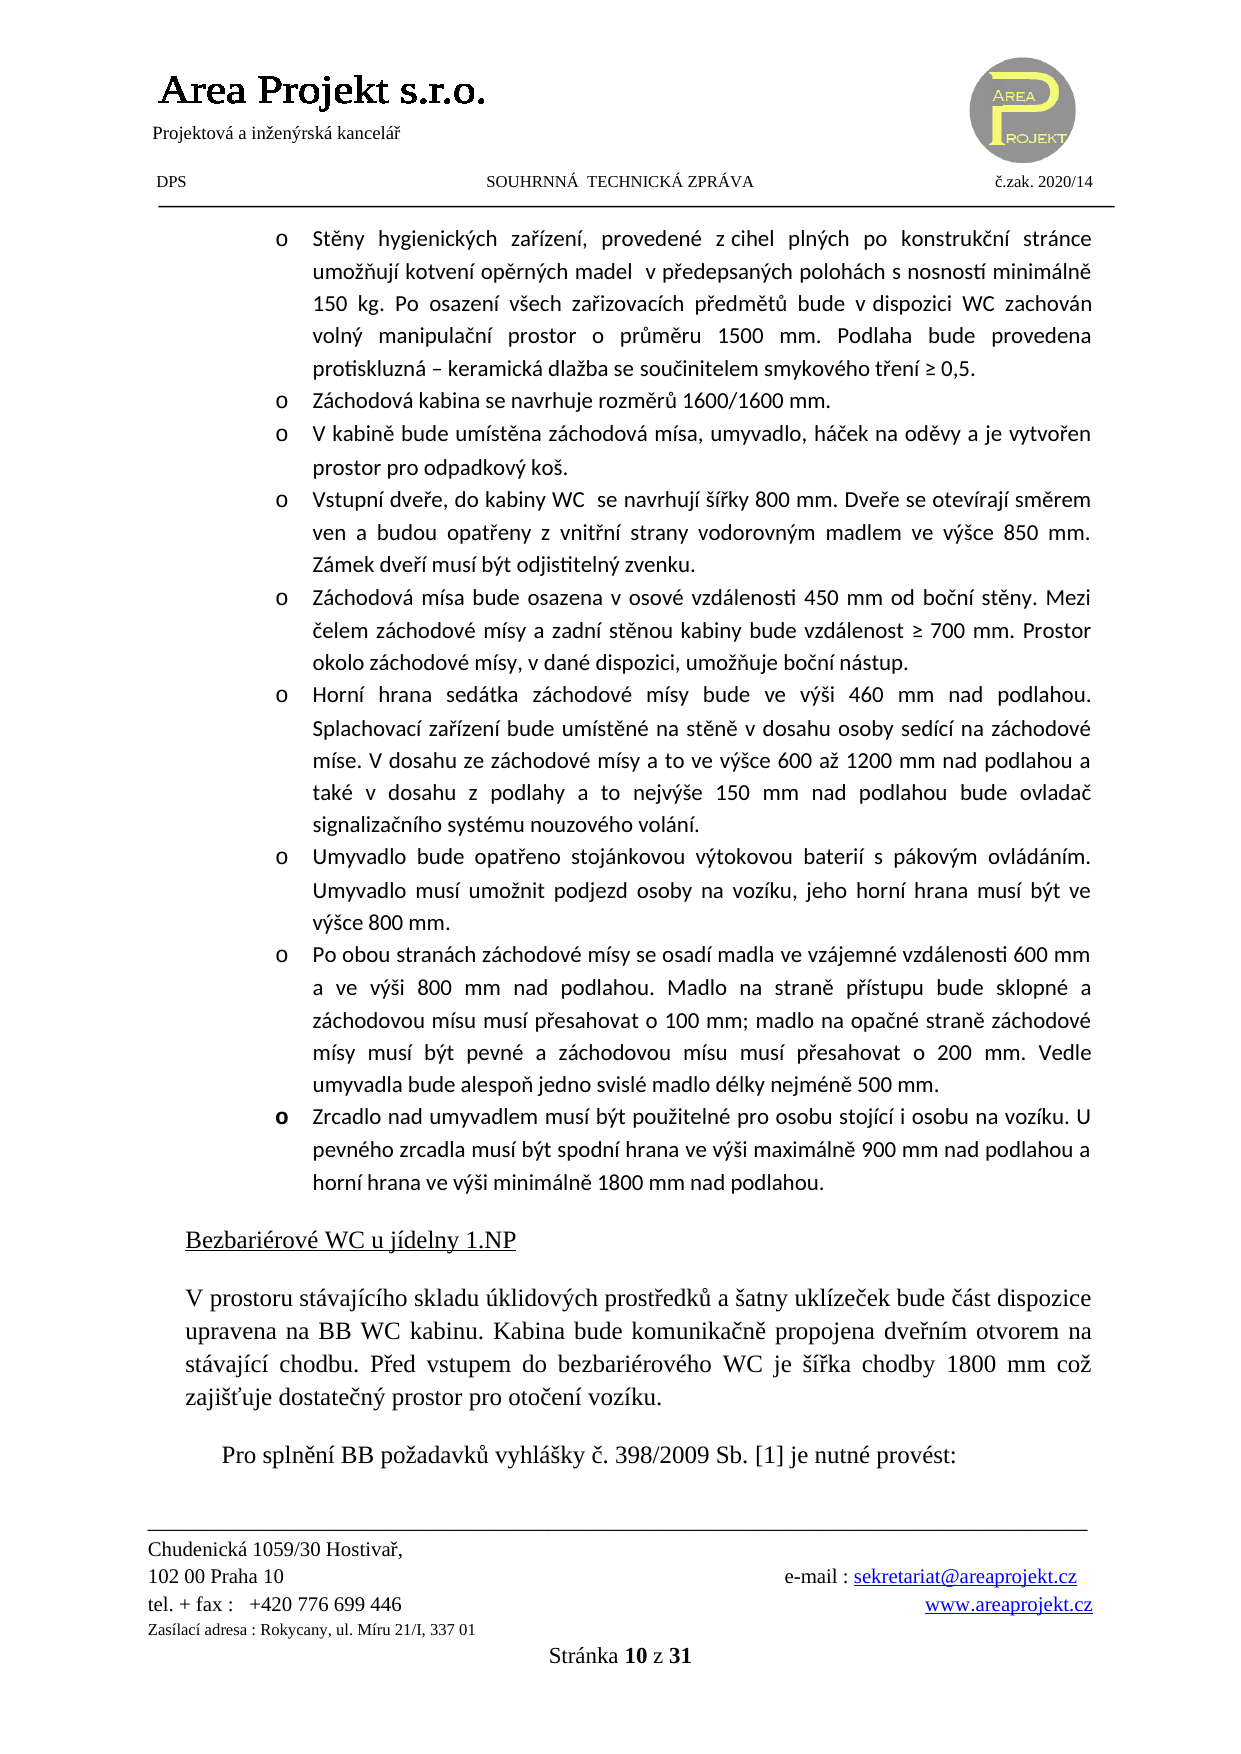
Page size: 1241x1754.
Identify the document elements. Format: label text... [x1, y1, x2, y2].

list Záchodová kabina se navrhuje rozměrů 1600/1600 mm. [275, 386, 1092, 415]
list Zrcadlo nad umyvadlem musí být použitelné pro osobu stojící i osobu na vozíku. U pevného zrcadla musí být spodní hrana ve výši maximálně 900 mm nad podlahou a horní hrana ve výši minimálně 1800 mm nad podlahou. [275, 1102, 1092, 1196]
text Bezbariérové WC u jídelny 1.NP [185, 1225, 1092, 1254]
text V prostoru stávajícího skladu úklidových prostředků a šatny uklízeček bude část dispozice upravena na BB WC kabinu. Kabina bude komunikačně propojena dveřním otvorem na stávající chodbu. Před vstupem do bezbariérového WC je šířka chodby 1800 mm což zajišťuje dostatečný prostor pro otočení vozíku. [185, 1283, 1092, 1411]
list V kabině bude umístěna záchodová mísa, umyvadlo, háček na oděvy a je vytvořen prostor pro odpadkový koš. [275, 419, 1092, 481]
list Stěny hygienických zařízení, provedené z cihel plných po konstrukční stránce umožňují kotvení opěrných madel v předepsaných polohách s nosností minimálně 150 kg. Po osazení všech zařizovacích předmětů bude v dispozici WC zachován volný manipulační prostor o průměru 1500 mm. Podlaha bude provedena protiskluzná – keramická dlažba se součinitelem smykového tření ≥ 0,5. [275, 224, 1092, 382]
list Záchodová mísa bude osazena v osové vzdálenosti 450 mm od boční stěny. Mezi čelem záchodové mísy a zadní stěnou kabiny bude vzdálenost ≥ 700 mm. Prostor okolo záchodové mísy, v dané dispozici, umožňuje boční nástup. [275, 583, 1092, 676]
list Po obou stranách záchodové mísy se osadí madla ve vzájemné vzdálenosti 600 mm a ve výši 800 mm nad podlahou. Madlo na straně přístupu bude sklopné a záchodovou mísu musí přesahovat o 100 mm; madlo na opačné straně záchodové mísy musí být pevné a záchodovou mísu musí přesahovat o 200 mm. Vedle umyvadla bude alespoň jedno svislé madlo délky nejméně 500 mm. [275, 940, 1092, 1098]
list Horní hrana sedátka záchodové mísy bude ve výši 460 mm nad podlahou. Splachovací zařízení bude umístěné na stěně v dosahu osoby sedící na záchodové míse. V dosahu ze záchodové mísy a to ve výšce 600 až 1200 mm nad podlahou a také v dosahu z podlahy a to nejvýše 150 mm nad podlahou bude ovladač signalizačního systému nouzového volání. [275, 680, 1092, 838]
picture [954, 52, 1093, 170]
list Vstupní dveře, do kabiny WC se navrhují šířky 800 mm. Dveře se otevírají směrem ven a budou opatřeny z vnitřní strany vodorovným madlem ve výšce 850 mm. Zámek dveří musí být odjistitelný zvenku. [275, 485, 1092, 578]
text Pro splnění BB požadavků vyhlášky č. 398/2009 Sb. je nutné provést: [221, 1440, 1092, 1469]
list Umyvadlo bude opatřeno stojánkovou výtokovou baterií s pákovým ovládáním. Umyvadlo musí umožnit podjezd osoby na vozíku, jeho horní hrana musí být ve výšce 800 mm. [275, 842, 1092, 936]
